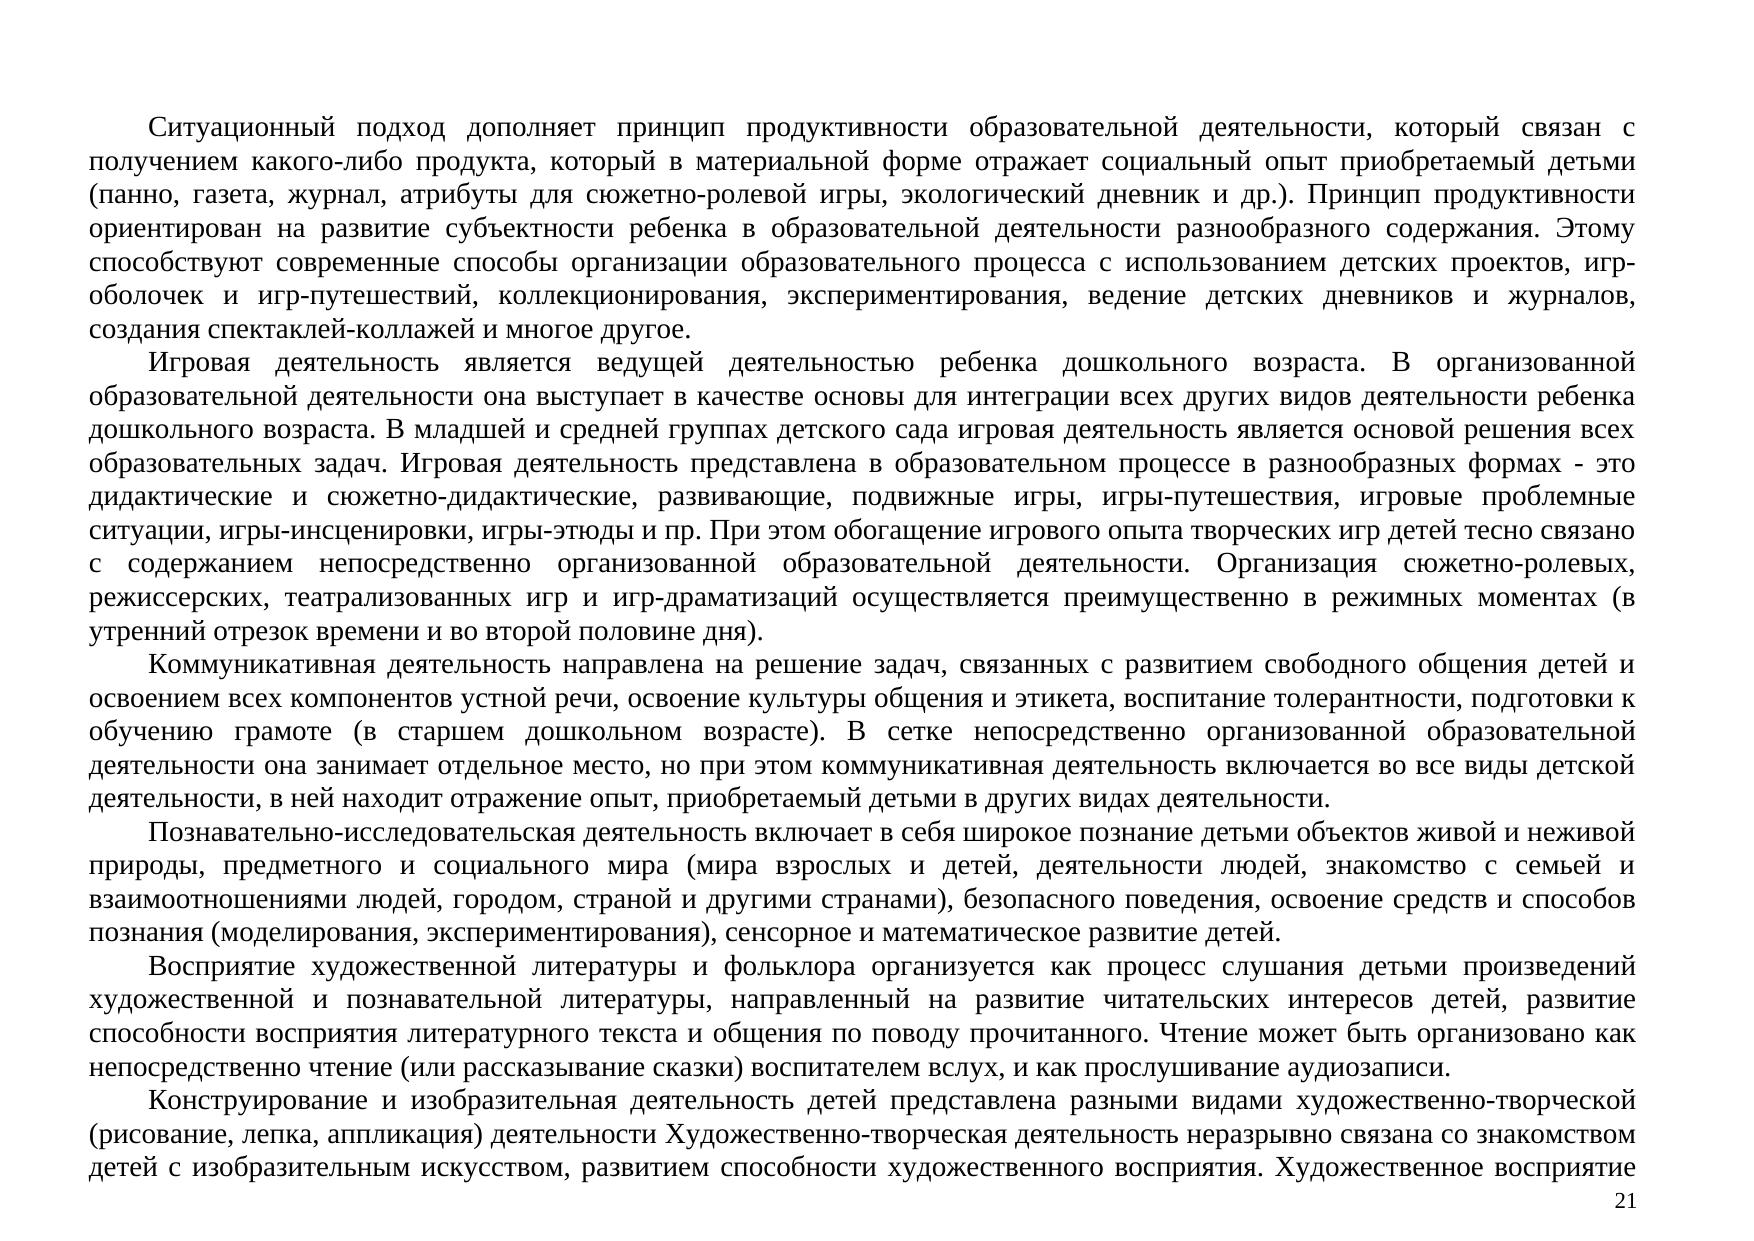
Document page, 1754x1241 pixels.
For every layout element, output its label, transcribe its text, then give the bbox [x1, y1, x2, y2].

text Ситуационный подход дополняет принцип продуктивности образовательной деятельности, который связан с получением какого-либо продукта, который в материальной форме отражает социальный опыт приобретаемый детьми (панно, газета, журнал, атрибуты для сюжетно-ролевой игры, экологический дневник и др.). Принцип продуктивности ориентирован на развитие субъектности ребенка в образовательной деятельности разнообразного содержания. Этому способствуют современные способы организации образовательного процесса с использованием детских проектов, игр-оболочек и игр-путешествий, коллекционирования, экспериментирования, ведение детских дневников и журналов, создания спектаклей-коллажей и многое другое. [89, 109, 1637, 344]
text Коммуникативная деятельность направлена на решение задач, связанных с развитием свободного общения детей и освоением всех компонентов устной речи, освоение культуры общения и этикета, воспитание толерантности, подготовки к обучению грамоте (в старшем дошкольном возрасте). В сетке непосредственно организованной образовательной деятельности она занимает отдельное место, но при этом коммуникативная деятельность включается во все виды детской деятельности, в ней находит отражение опыт, приобретаемый детьми в других видах деятельности. [89, 646, 1637, 814]
text Восприятие художественной литературы и фольклора организуется как процесс слушания детьми произведений художественной и познавательной литературы, направленный на развитие читательских интересов детей, развитие способности восприятия литературного текста и общения по поводу прочитанного. Чтение может быть организовано как непосредственно чтение (или рассказывание сказки) воспитателем вслух, и как прослушивание аудиозаписи. [89, 948, 1637, 1082]
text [89, 1082, 1637, 1183]
text Познавательно-исследовательская деятельность включает в себя широкое познание детьми объектов живой и неживой природы, предметного и социального мира (мира взрослых и детей, деятельности людей, знакомство с семьей и взаимоотношениями людей, городом, страной и другими странами), безопасного поведения, освоение средств и способов познания (моделирования, экспериментирования), сенсорное и математическое развитие детей. [89, 814, 1637, 948]
text Игровая деятельность является ведущей деятельностью ребенка дошкольного возраста. В организованной образовательной деятельности она выступает в качестве основы для интеграции всех других видов деятельности ребенка дошкольного возраста. В младшей и средней группах детского сада игровая деятельность является основой решения всех образовательных задач. Игровая деятельность представлена в образовательном процессе в разнообразных формах - это дидактические и сюжетно-дидактические, развивающие, подвижные игры, игры-путешествия, игровые проблемные ситуации, игры-инсценировки, игры-этюды и пр. При этом обогащение игрового опыта творческих игр детей тесно связано с содержанием непосредственно организованной образовательной деятельности. Организация сюжетно-ролевых, режиссерских, театрализованных игр и игр-драматизаций осуществляется преимущественно в режимных моментах (в утренний отрезок времени и во второй половине дня). [89, 344, 1637, 646]
